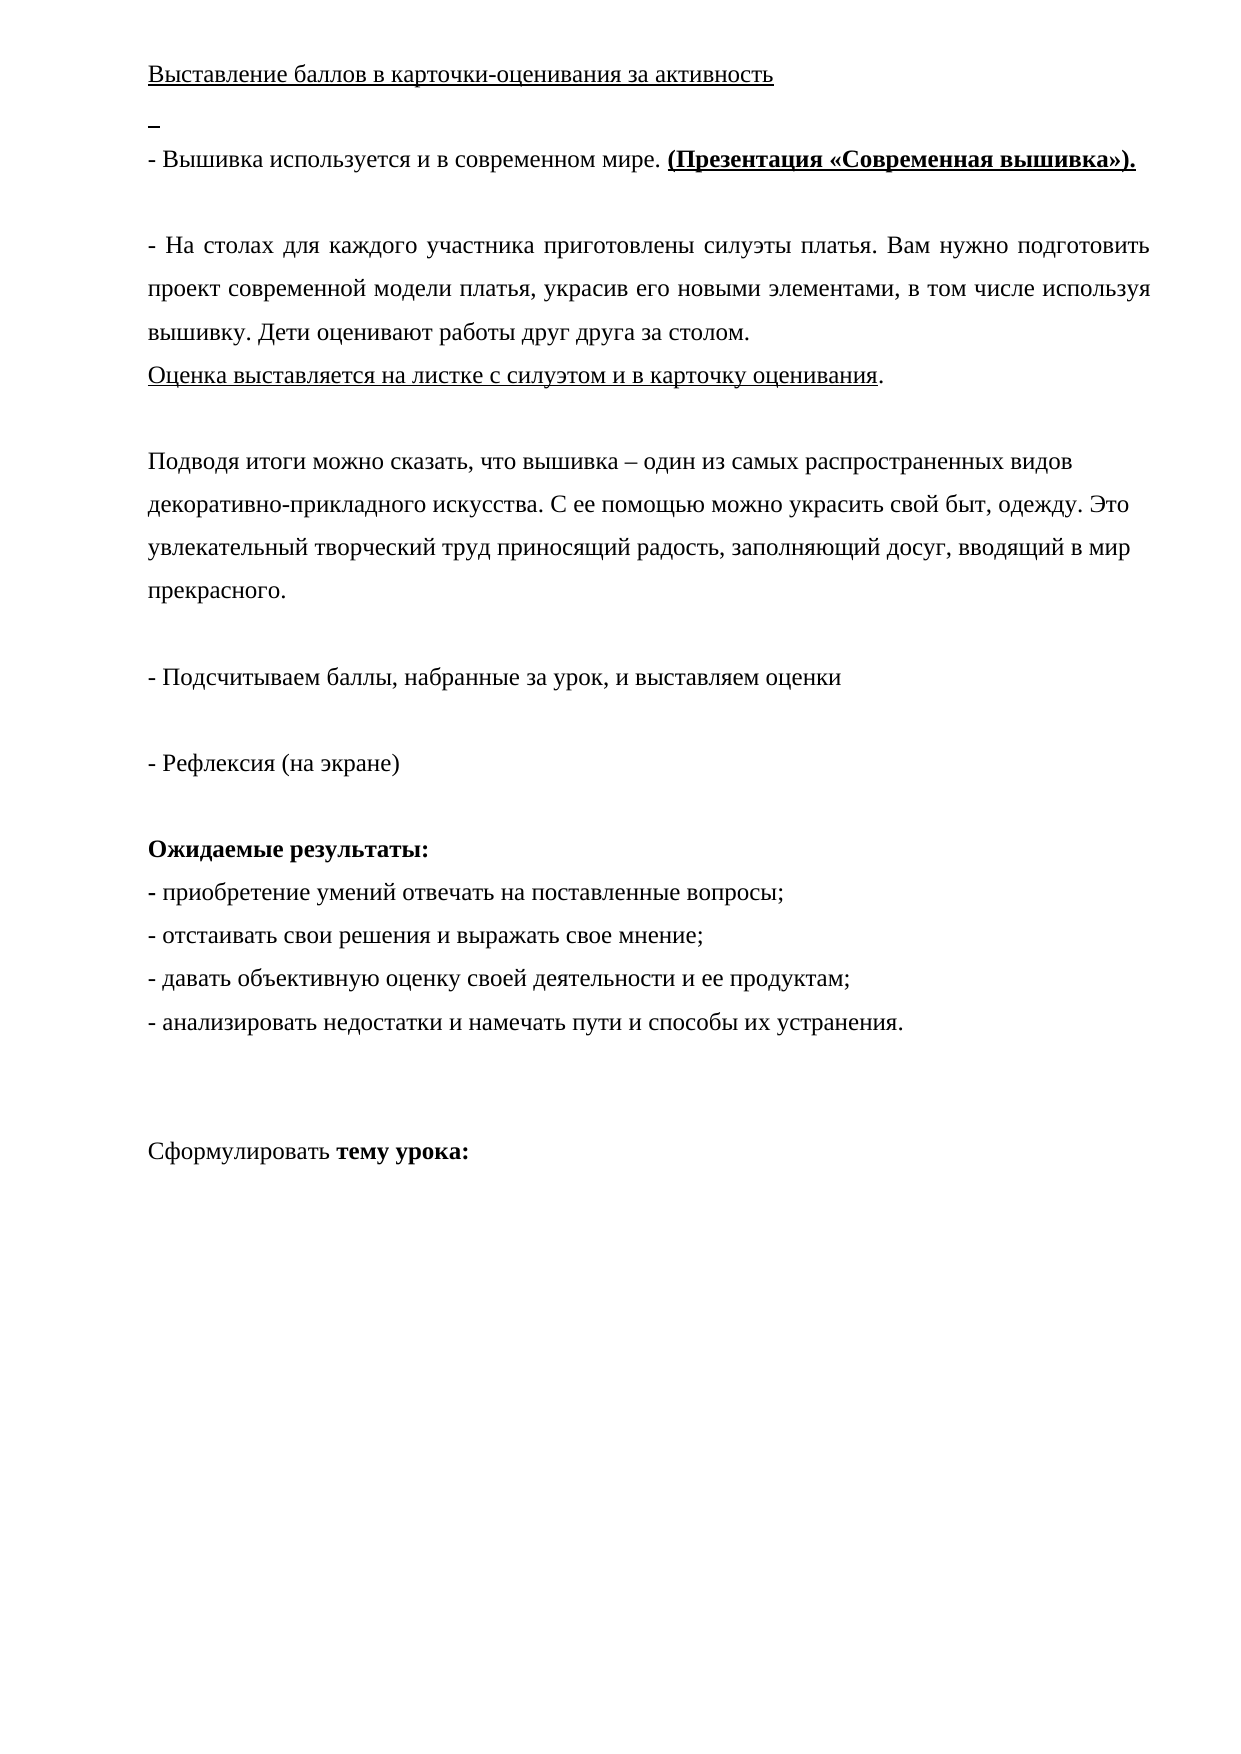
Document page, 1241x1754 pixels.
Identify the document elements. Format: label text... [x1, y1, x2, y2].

text - отстаивать свои решения и выражать свое мнение; [148, 920, 1152, 949]
text Сформулировать тему урока: [148, 1136, 1152, 1165]
text - Вышивка используется и в современном мире. (Презентация «Современная вышивка»). [148, 144, 1152, 173]
text - Подсчитываем баллы, набранные за урок, и выставляем оценки [148, 662, 1152, 690]
text Ожидаемые результаты: [148, 834, 1152, 863]
text - На столах для каждого участника приготовлены силуэты платья. Вам нужно подготовить проект современной модели платья, украсив его новыми элементами, в том числе используя вышивку. Дети оценивают работы друг друга за столом. [148, 230, 1152, 345]
text Подводя итоги можно сказать, что вышивка – один из самых распространенных видов декоративно-прикладного искусства. С ее помощью можно украсить свой быт, одежду. Это увлекательный творческий труд приносящий радость, заполняющий досуг, вводящий в мир прекрасного. [148, 446, 1152, 604]
text - давать объективную оценку своей деятельности и ее продуктам; [148, 963, 1152, 992]
text - приобретение умений отвечать на поставленные вопросы; [148, 877, 1152, 906]
text - Рефлексия (на экране) [148, 748, 1152, 777]
text - анализировать недостатки и намечать пути и способы их устранения. [148, 1007, 1152, 1035]
text Оценка выставляется на листке с силуэтом и в карточку оценивания. [148, 360, 1152, 388]
text Выставление баллов в карточки-оценивания за активность [148, 59, 1152, 88]
